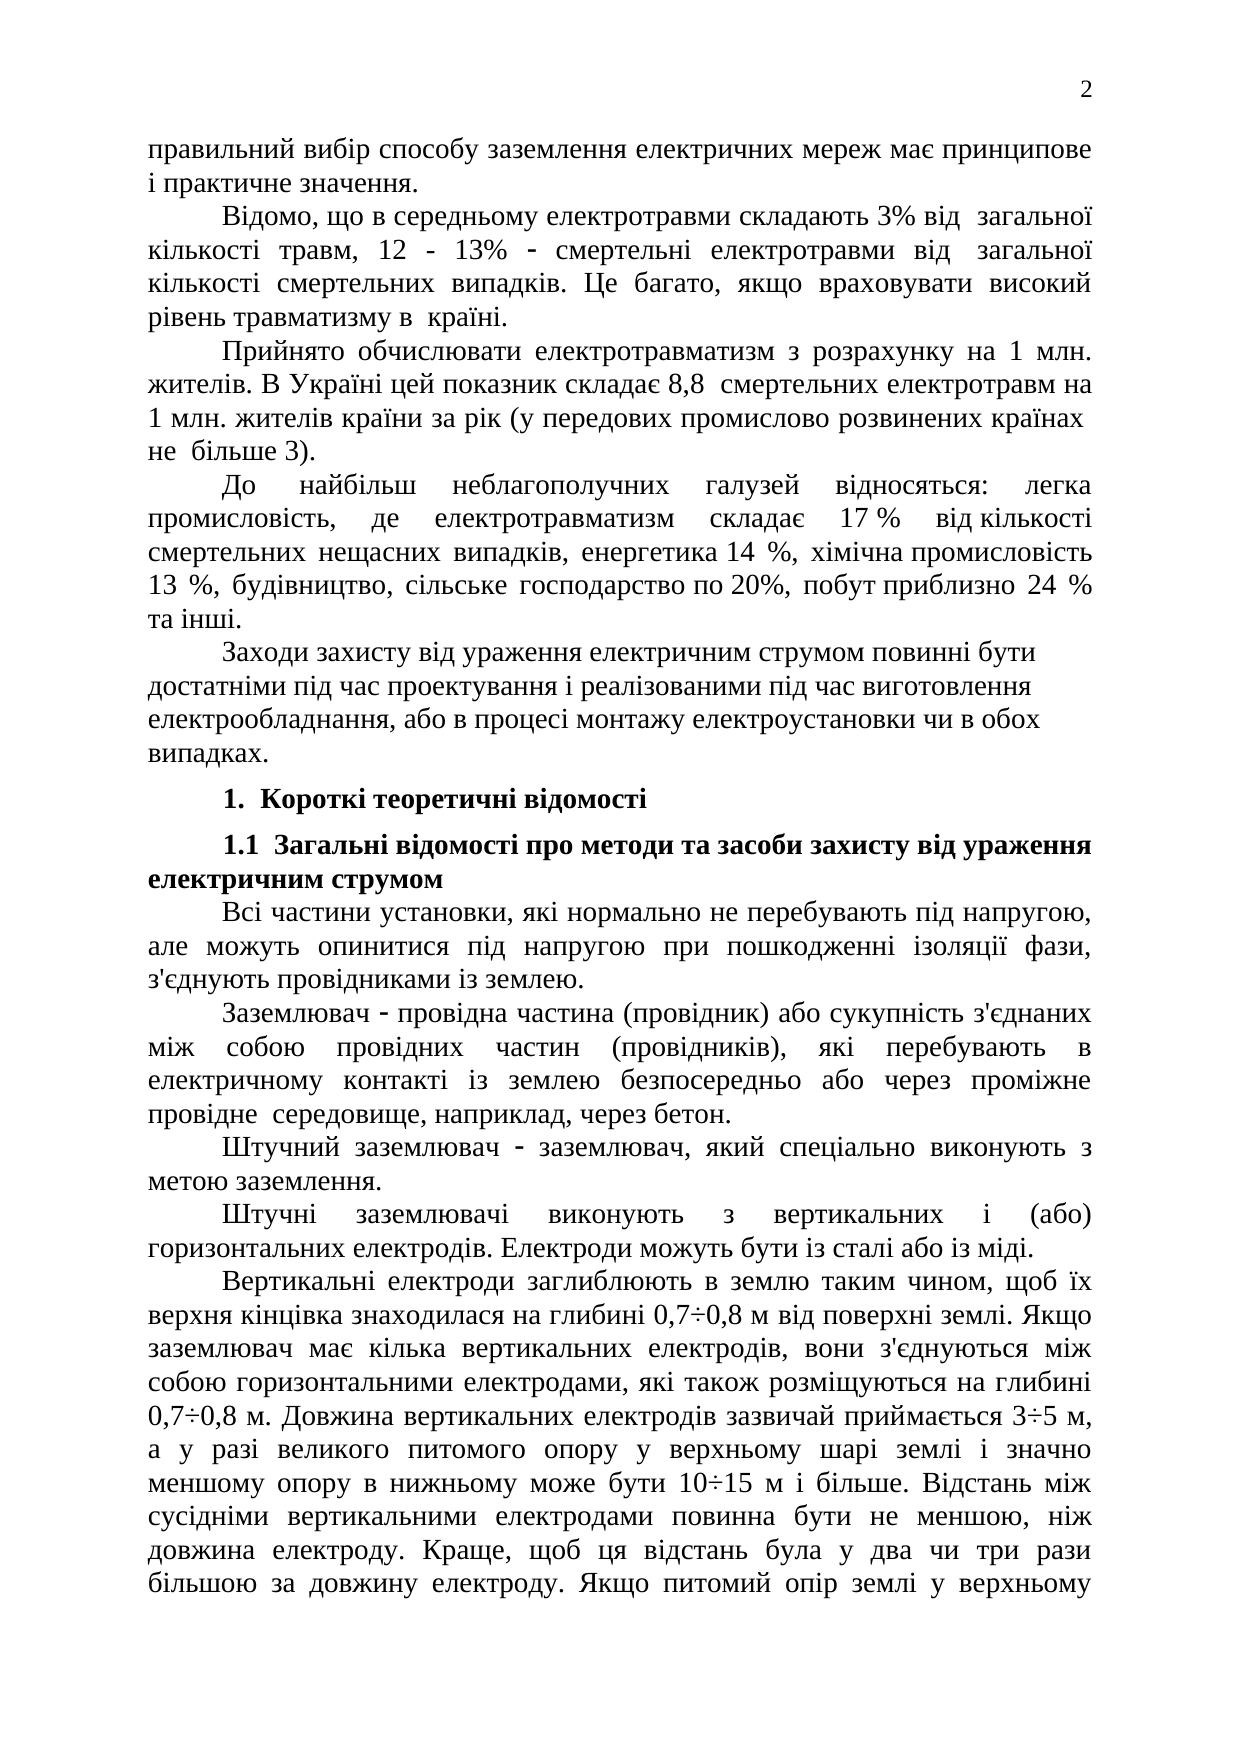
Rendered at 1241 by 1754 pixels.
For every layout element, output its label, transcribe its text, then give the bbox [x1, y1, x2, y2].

text Заземлювач провідна частина (провідник) або сукупність з'єднаних між собою провідних частин (провідників), які перебувають в електричному контакті із землею безпосередньо або через проміжне провідне середовище, наприклад, через бетон. [148, 995, 1092, 1129]
text Прийнято обчислювати електротравматизм з розрахунку на 1 млн. жителів. В Україні цей показник складає 8,8 смертельних електротравм на 1 млн. жителів країни за рік (у передових промислово розвинених країнах не більше 3). [148, 333, 1092, 467]
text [148, 131, 1092, 198]
text Штучні заземлювачі виконують з вертикальних і (або) горизонтальних електродів. Електроди можуть бути із сталі або із міді. [148, 1196, 1092, 1263]
text Штучний заземлювач заземлювач, який спеціально виконують з метою заземлення. [148, 1129, 1092, 1196]
text До найбільш неблагополучних галузей відносяться: легка промисловість, де електротравматизм складає 17 % від кількості смертельних нещасних випадків, енергетика 14 %, хімічна промисловість 13 %, будівництво, сільське господарство по 20%, побут приблизно 24 % та інші. [148, 467, 1092, 634]
text 1.1_Загальні відомості про методи та засоби захисту від ураження електричним струмом [148, 827, 1092, 894]
list Короткі теоретичні відомості [223, 781, 1092, 815]
text Заходи захисту від ураження електричним струмом повинні бути достатніми під час проектування і реалізованими під час виготовлення електрообладнання, або в процесі монтажу електроустановки чи в обох випадках. [148, 634, 1092, 769]
text Відомо, що в середньому електротравми складають 3% від загальної кількості травм, 12 - 13% смертельні електротравми від загальної кількості смертельних випадків. Це багато, якщо враховувати високий рівень травматизму в країні. [148, 198, 1092, 333]
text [148, 1263, 1092, 1599]
text Всі частини установки, які нормально не перебувають під напругою, але можуть опинитися під напругою при пошкодженні ізоляції фази, з'єднують провідниками із землею. [148, 894, 1092, 995]
